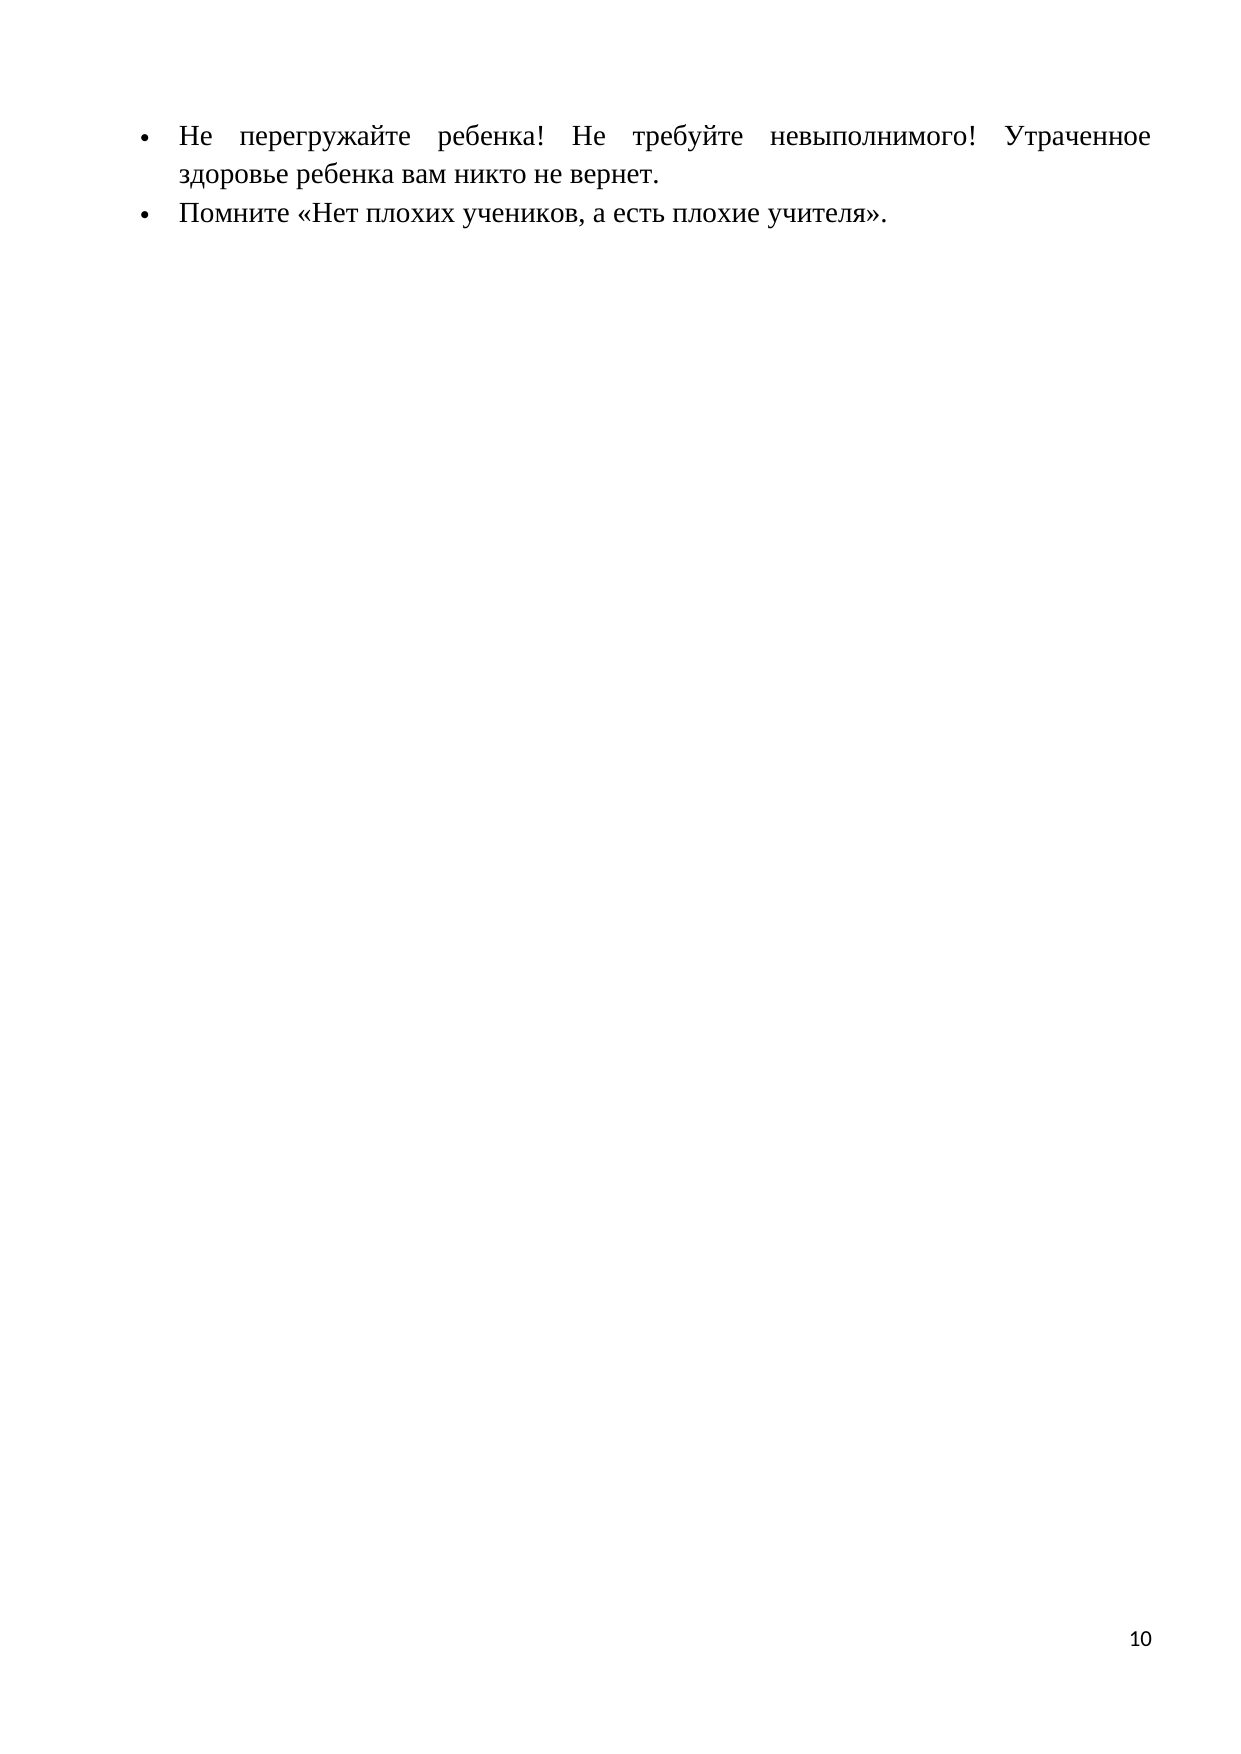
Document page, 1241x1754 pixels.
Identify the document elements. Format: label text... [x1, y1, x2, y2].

list Не перегружайте ребенка! Не требуйте невыполнимого! Утраченное здоровье ребенка вам никто не вернет. [141, 118, 1152, 190]
list Помните «Нет плохих учеников, а есть плохие учителя». [141, 195, 1152, 229]
